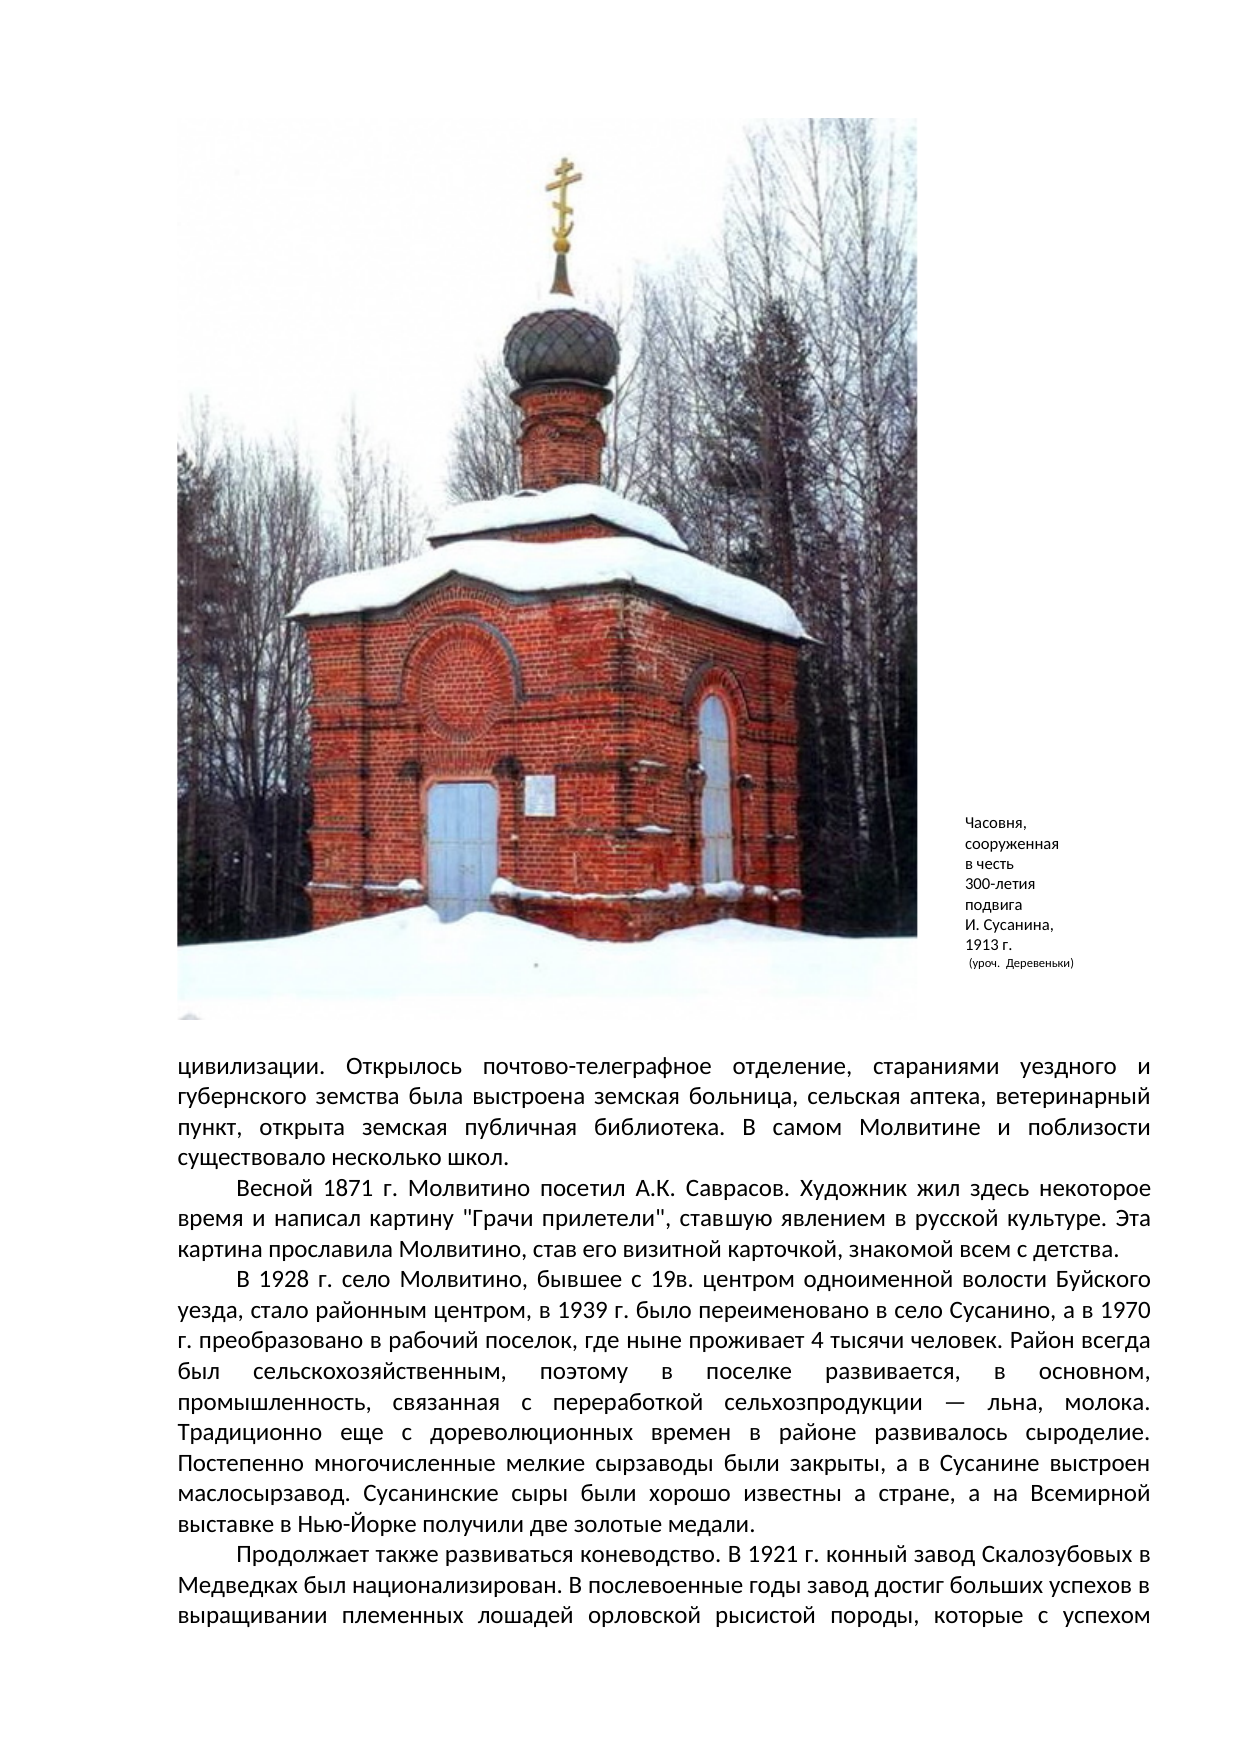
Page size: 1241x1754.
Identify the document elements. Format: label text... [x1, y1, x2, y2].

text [177, 1538, 1152, 1630]
picture [177, 118, 918, 1020]
text В 1928 г. село Молвитино, бывшее с 19в. центром одноименной волости Буйского уезда, стало районным центром, в 1939 г. было переименовано в село Сусанино, а в 1970 г. преобразовано в рабочий поселок, где ныне проживает 4 тысячи человек. Район всегда был сельскохозяйственным, поэтому в поселке развивается, в основном, промышленность, связанная с переработкой сельхозпродукции — льна, молока. Традиционно еще с дореволюционных времен в районе развивалось сыроделие. Постепенно многочисленные мелкие сырзаводы были закрыты, а в Сусанине выстроен маслосырзавод. Сусанинские сыры были хорошо известны а стране, а на Всемирной выставке в Нью-Йорке получили две золотые медали. [177, 1263, 1152, 1538]
text Весной 1871 г. Молвитино посетил А.К. Саврасов. Художник жил здесь некоторое время и написал картину "Грачи прилетели", ставшую явлением в русской культуре. Эта картина прославила Молвитино, став его визитной карточкой, знакомой всем с детства. [177, 1172, 1152, 1263]
text цивилизации. Открылось почтово-телеграфное отделение, стараниями уездного и губернского земства была выстроена земская больница, сельская аптека, ветеринарный пункт, открыта земская публичная библиотека. В самом Молвитине и поблизости существовало несколько школ. [177, 1050, 1152, 1172]
